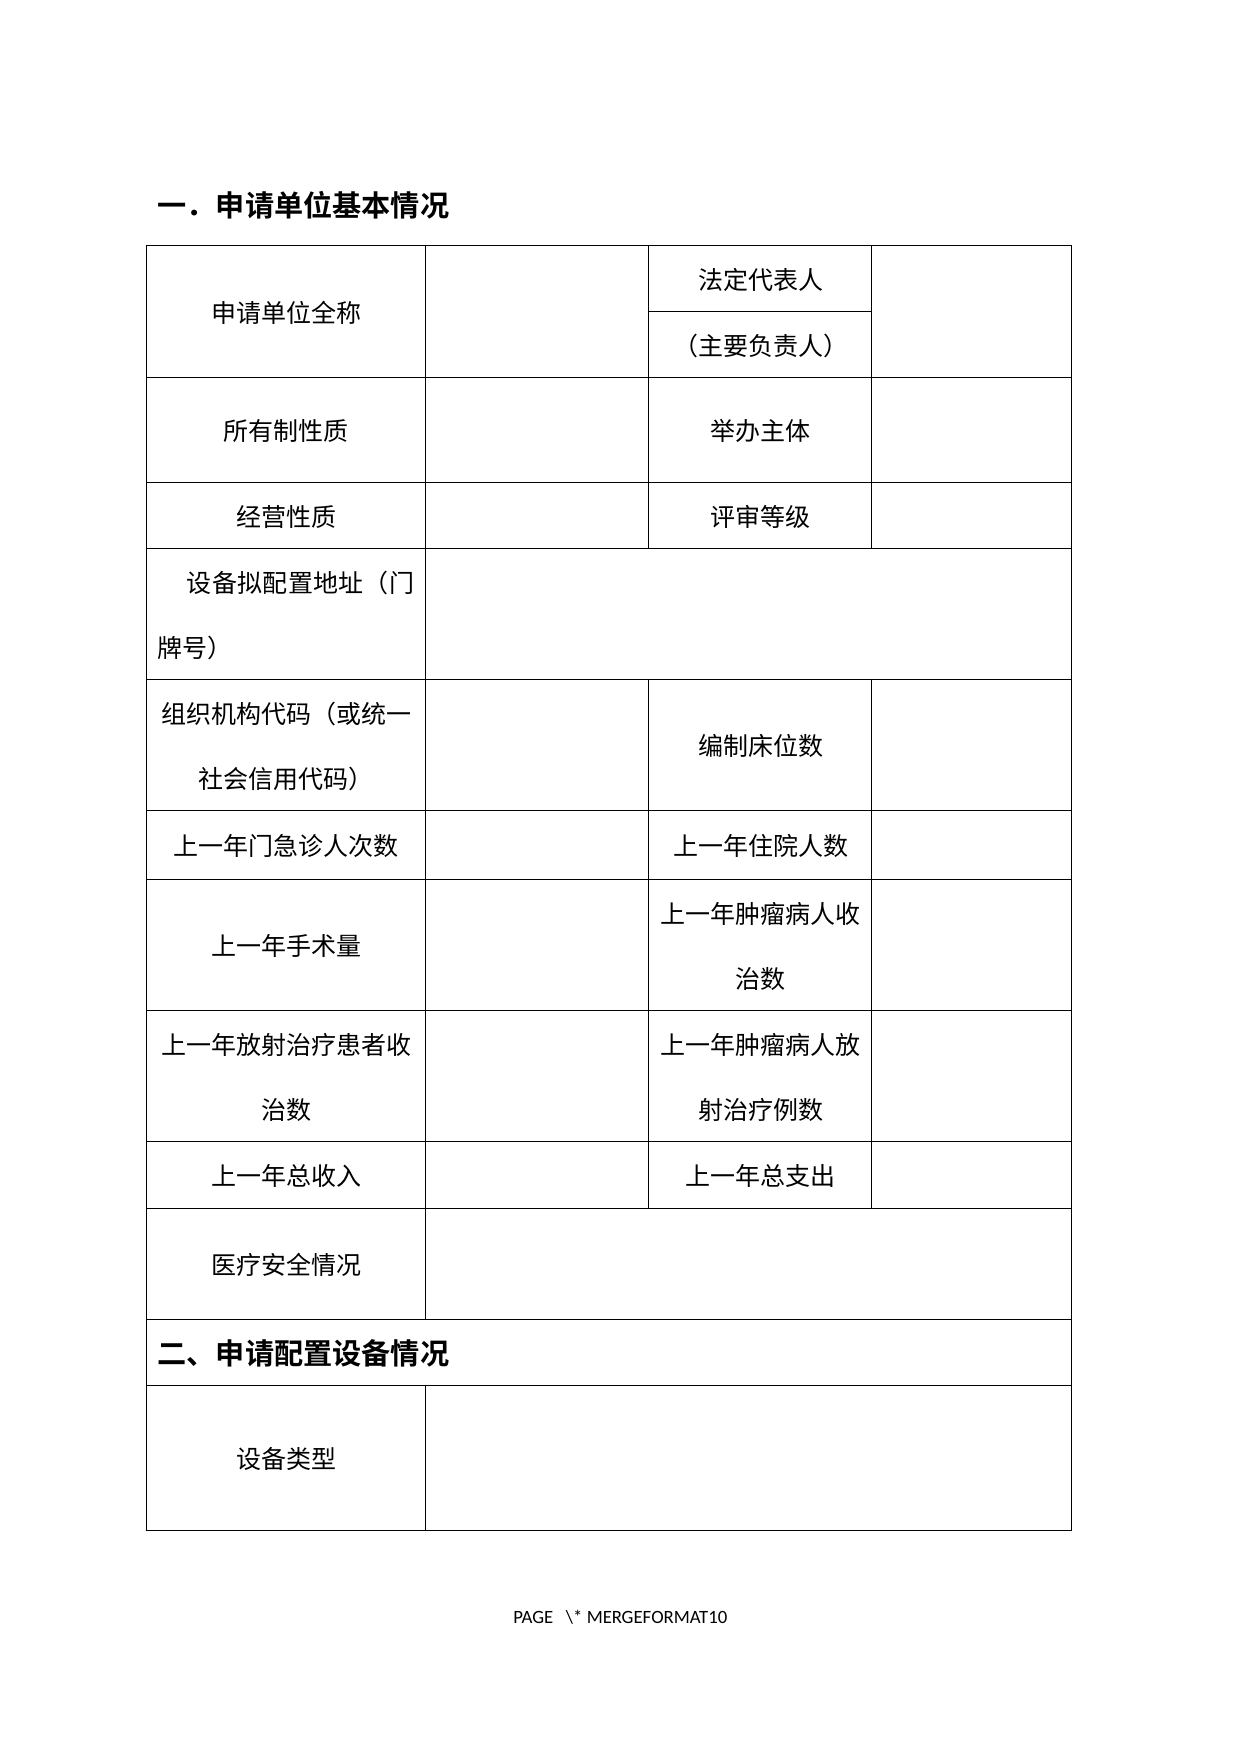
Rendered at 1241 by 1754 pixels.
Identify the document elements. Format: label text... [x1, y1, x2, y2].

table_cell [872, 246, 1071, 377]
table_cell [426, 1142, 648, 1208]
table_cell [872, 811, 1071, 879]
table_cell 二、申请配置设备情况 [147, 1320, 1071, 1384]
table_cell 评审等级 [649, 483, 871, 548]
table_cell [426, 1011, 648, 1141]
table_cell [426, 680, 648, 810]
table_cell 上一年总支出 [649, 1142, 871, 1208]
table_cell 上一年门急诊人次数 [147, 811, 425, 879]
table_cell 设备类型 [147, 1386, 425, 1530]
table_cell [426, 483, 648, 548]
table_cell 设备拟配置地址（门牌号） [147, 549, 425, 679]
table_cell 法定代表人 [649, 246, 871, 311]
table_cell [426, 378, 648, 482]
table_cell 所有制性质 [147, 378, 425, 482]
table_cell [426, 1386, 1071, 1530]
table_cell 举办主体 [649, 378, 871, 482]
table_cell 上一年住院人数 [649, 811, 871, 879]
table_cell （主要负责人） [649, 312, 871, 377]
table_cell [872, 483, 1071, 548]
table_cell 经营性质 [147, 483, 425, 548]
table_cell [872, 1011, 1071, 1141]
table_cell [426, 811, 648, 879]
table_cell 编制床位数 [649, 680, 871, 810]
table_cell [426, 246, 648, 377]
table_cell [426, 1209, 1071, 1318]
table_cell [872, 680, 1071, 810]
table_cell 上一年肿瘤病人收治数 [649, 880, 871, 1010]
table_cell 上一年放射治疗患者收治数 [147, 1011, 425, 1141]
table_cell 组织机构代码（或统一社会信用代码） [147, 680, 425, 810]
table_cell [426, 549, 1071, 679]
table_cell [872, 1142, 1071, 1208]
table_cell [426, 880, 648, 1010]
table_cell 上一年总收入 [147, 1142, 425, 1208]
table_cell 上一年肿瘤病人放射治疗例数 [649, 1011, 871, 1141]
table_header 一．申请单位基本情况 [146, 162, 1071, 245]
table_cell 上一年手术量 [147, 880, 425, 1010]
table_cell 申请单位全称 [147, 246, 425, 377]
table_cell [872, 880, 1071, 1010]
table_cell 医疗安全情况 [147, 1209, 425, 1318]
table_cell [872, 378, 1071, 482]
